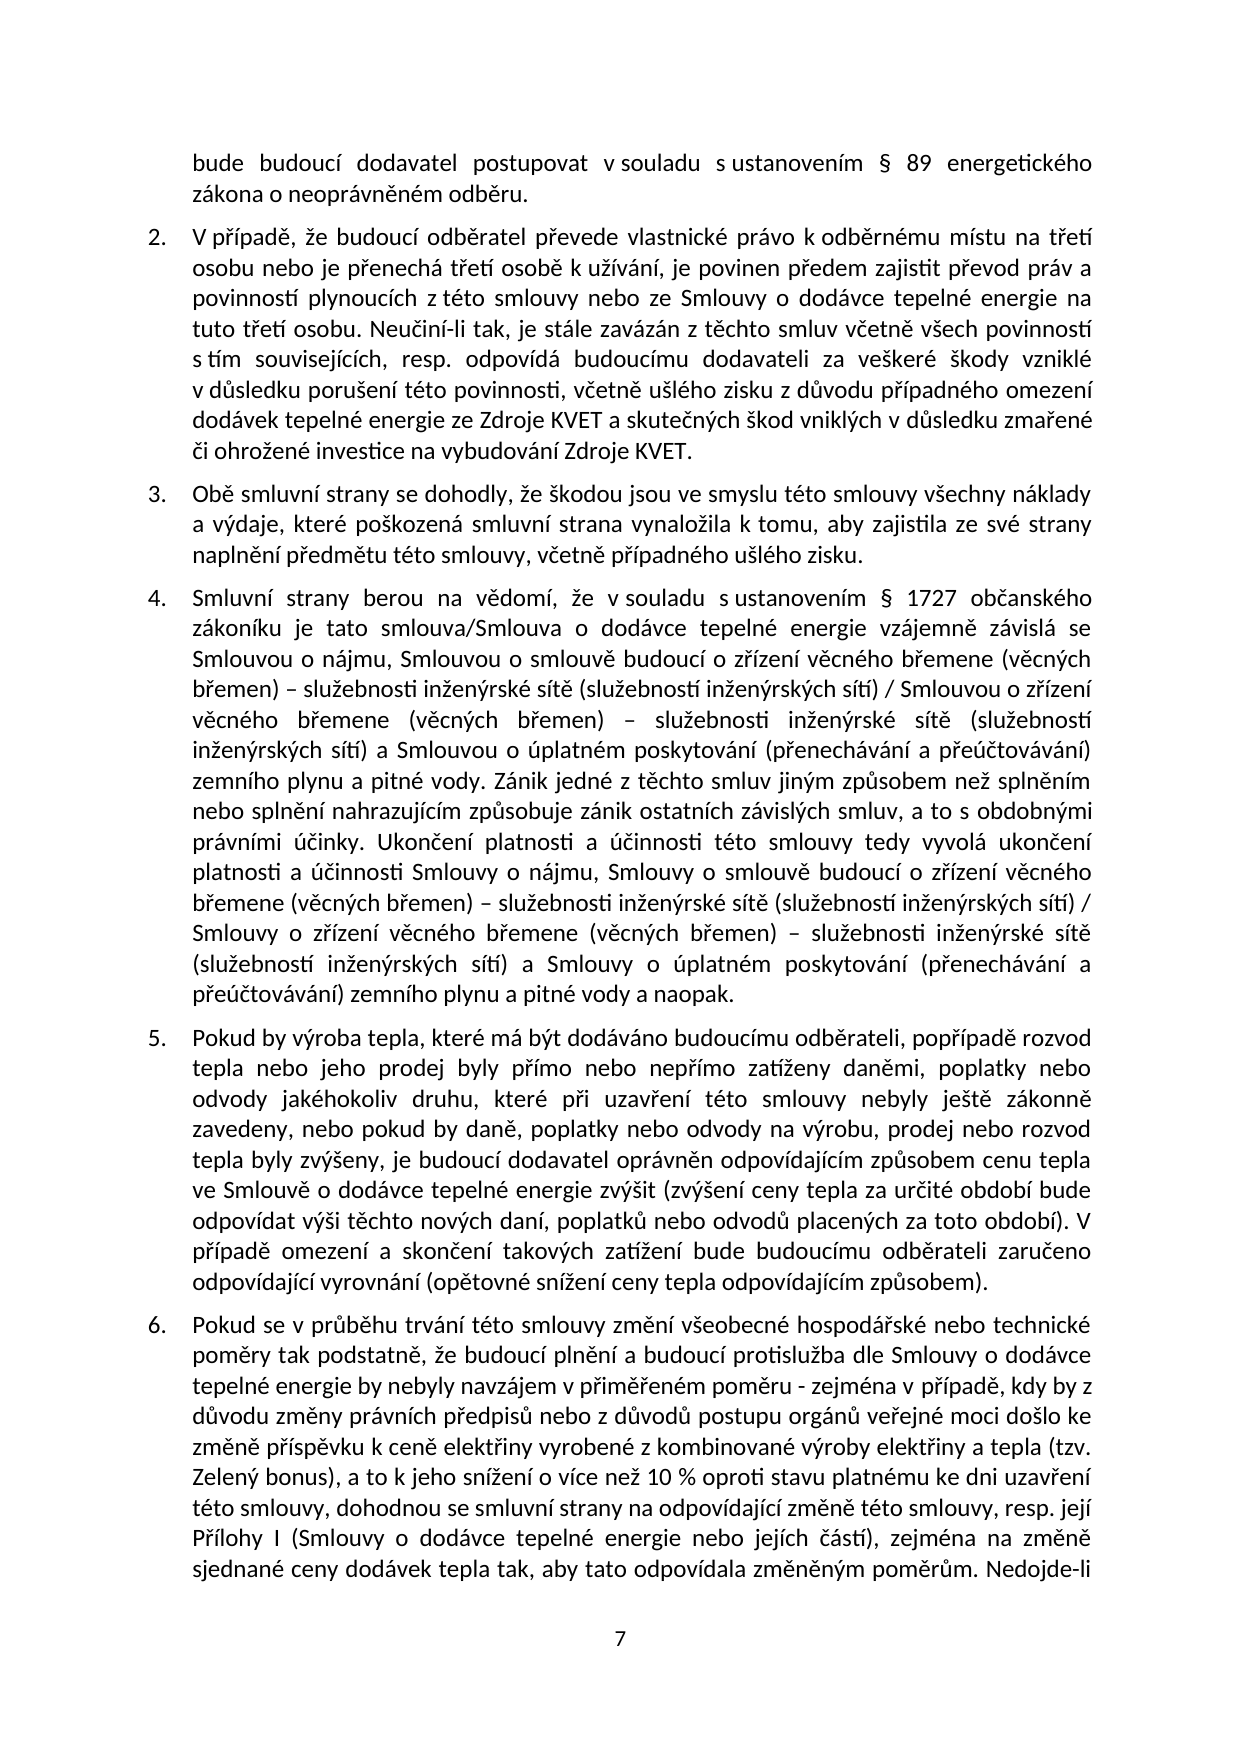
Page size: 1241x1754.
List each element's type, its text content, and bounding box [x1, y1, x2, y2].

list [148, 148, 1093, 209]
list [148, 1309, 1093, 1583]
list Obě smluvní strany se dohodly, že škodou jsou ve smyslu této smlouvy všechny náklady a výdaje, které poškozená smluvní strana vynaložila k tomu, aby zajistila ze své strany naplnění předmětu této smlouvy, včetně případného ušlého zisku. [148, 478, 1093, 569]
list V případě, že budoucí odběratel převede vlastnické právo k odběrnému místu na třetí osobu nebo je přenechá třetí osobě k užívání, je povinen předem zajistit převod práv a povinností plynoucích z této smlouvy nebo ze Smlouvy o dodávce tepelné energie na tuto třetí osobu. Neučiní-li tak, je stále zavázán z těchto smluv včetně všech povinností s tím souvisejících, resp. odpovídá budoucímu dodavateli za veškeré škody vzniklé v důsledku porušení této povinnosti, včetně ušlého zisku z důvodu případného omezení dodávek tepelné energie ze Zdroje KVET a skutečných škod vniklých v důsledku zmařené či ohrožené investice na vybudování Zdroje KVET. [148, 221, 1093, 465]
list Smluvní strany berou na vědomí, že v souladu s ustanovením § 1727 občanského zákoníku je tato smlouva/Smlouva o dodávce tepelné energie vzájemně závislá se Smlouvou o nájmu, Smlouvou o smlouvě budoucí o zřízení věcného břemene (věcných břemen) – služebnosti inženýrské sítě (služebností inženýrských sítí) / Smlouvou o zřízení věcného břemene (věcných břemen) – služebnosti inženýrské sítě (služebností inženýrských sítí) a Smlouvou o úplatném poskytování (přenechávání a přeúčtovávání) zemního plynu a pitné vody. Zánik jedné z těchto smluv jiným způsobem než splněním nebo splnění nahrazujícím způsobuje zánik ostatních závislých smluv, a to s obdobnými právními účinky. Ukončení platnosti a účinnosti této smlouvy tedy vyvolá ukončení platnosti a účinnosti Smlouvy o nájmu, Smlouvy o smlouvě budoucí o zřízení věcného břemene (věcných břemen) – služebnosti inženýrské sítě (služebností inženýrských sítí) / Smlouvy o zřízení věcného břemene (věcných břemen) – služebnosti inženýrské sítě (služebností inženýrských sítí) a Smlouvy o úplatném poskytování (přenechávání a přeúčtovávání) zemního plynu a pitné vody a naopak. [148, 582, 1093, 1009]
list Pokud by výroba tepla, které má být dodáváno budoucímu odběrateli, popřípadě rozvod tepla nebo jeho prodej byly přímo nebo nepřímo zatíženy daněmi, poplatky nebo odvody jakéhokoliv druhu, které při uzavření této smlouvy nebyly ještě zákonně zavedeny, nebo pokud by daně, poplatky nebo odvody na výrobu, prodej nebo rozvod tepla byly zvýšeny, je budoucí dodavatel oprávněn odpovídajícím způsobem cenu tepla ve Smlouvě o dodávce tepelné energie zvýšit (zvýšení ceny tepla za určité období bude odpovídat výši těchto nových daní, poplatků nebo odvodů placených za toto období). V případě omezení a skončení takových zatížení bude budoucímu odběrateli zaručeno odpovídající vyrovnání (opětovné snížení ceny tepla odpovídajícím způsobem). [148, 1022, 1093, 1296]
